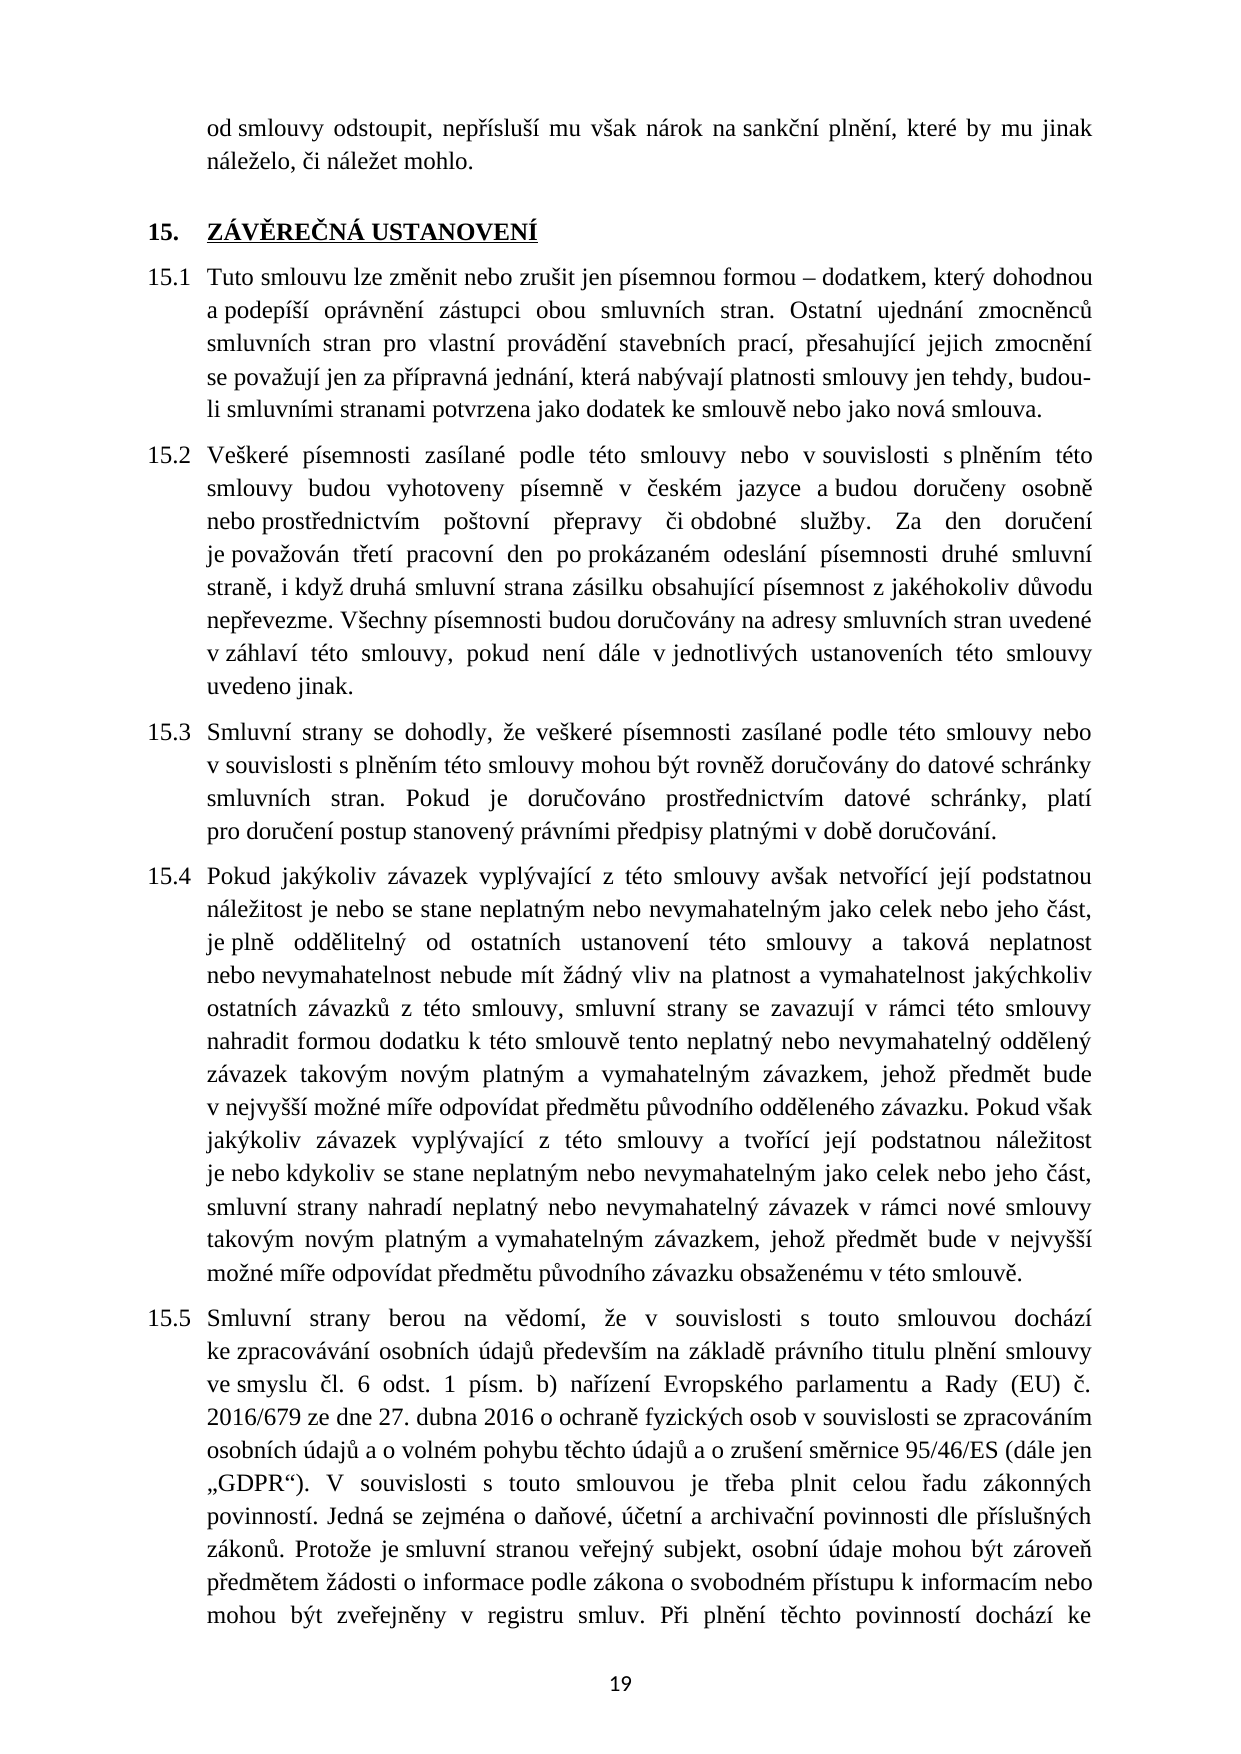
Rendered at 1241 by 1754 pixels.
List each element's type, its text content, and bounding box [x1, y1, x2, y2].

list Smluvní strany se dohodly, že veškeré písemnosti zasílané podle této smlouvy nebo v souvislosti s plněním této smlouvy mohou být rovněž doručovány do datové schránky smluvních stran. Pokud je doručováno prostřednictvím datové schránky, platí pro doručení postup stanovený právními předpisy platnými v době doručování. [147, 717, 1093, 844]
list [147, 113, 1093, 175]
list ZÁVĚREČNÁ USTANOVENÍ [148, 217, 1093, 246]
list Veškeré písemnosti zasílané podle této smlouvy nebo v souvislosti s plněním této smlouvy budou vyhotoveny písemně v českém jazyce a budou doručeny osobně nebo prostřednictvím poštovní přepravy či obdobné služby. Za den doručení je považován třetí pracovní den po prokázaném odeslání písemnosti druhé smluvní straně, i když druhá smluvní strana zásilku obsahující písemnost z jakéhokoliv důvodu nepřevezme. Všechny písemnosti budou doručovány na adresy smluvních stran uvedené v záhlaví této smlouvy, pokud není dále v jednotlivých ustanoveních této smlouvy uvedeno jinak. [147, 440, 1093, 700]
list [147, 1303, 1093, 1629]
list Pokud jakýkoliv závazek vyplývající z této smlouvy avšak netvořící její podstatnou náležitost je nebo se stane neplatným nebo nevymahatelným jako celek nebo jeho část, je plně oddělitelný od ostatních ustanovení této smlouvy a taková neplatnost nebo nevymahatelnost nebude mít žádný vliv na platnost a vymahatelnost jakýchkoliv ostatních závazků z této smlouvy, smluvní strany se zavazují v rámci této smlouvy nahradit formou dodatku k této smlouvě tento neplatný nebo nevymahatelný oddělený závazek takovým novým platným a vymahatelným závazkem, jehož předmět bude v nejvyšší možné míře odpovídat předmětu původního odděleného závazku. Pokud však jakýkoliv závazek vyplývající z této smlouvy a tvořící její podstatnou náležitost je nebo kdykoliv se stane neplatným nebo nevymahatelným jako celek nebo jeho část, smluvní strany nahradí neplatný nebo nevymahatelný závazek v rámci nové smlouvy takovým novým platným a vymahatelným závazkem, jehož předmět bude v nejvyšší možné míře odpovídat předmětu původního závazku obsaženému v této smlouvě. [147, 861, 1093, 1286]
list Tuto smlouvu lze změnit nebo zrušit jen písemnou formou – dodatkem, který dohodnou a podepíší oprávnění zástupci obou smluvních stran. Ostatní ujednání zmocněnců smluvních stran pro vlastní provádění stavebních prací, přesahující jejich zmocnění se považují jen za přípravná jednání, která nabývají platnosti smlouvy jen tehdy, budou-li smluvními stranami potvrzena jako dodatek ke smlouvě nebo jako nová smlouva. [147, 262, 1093, 423]
